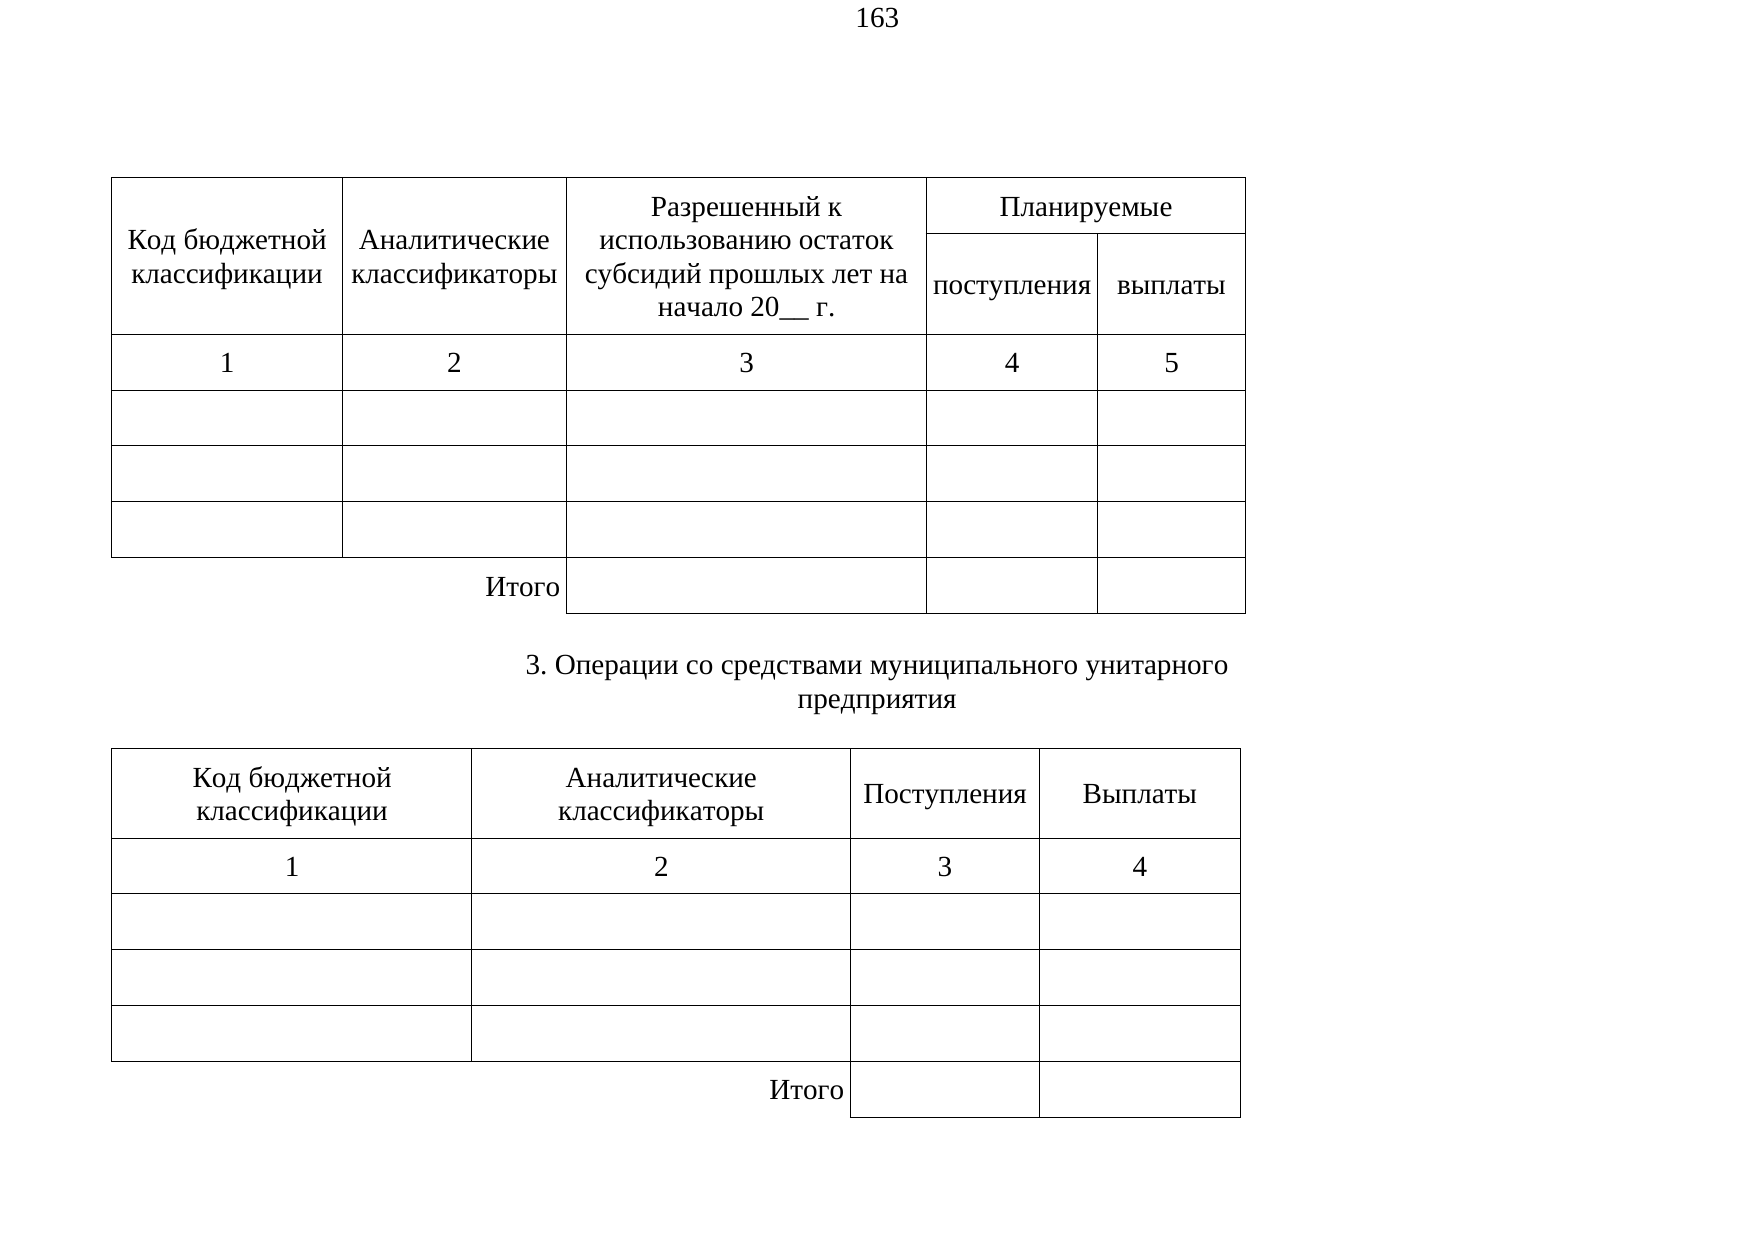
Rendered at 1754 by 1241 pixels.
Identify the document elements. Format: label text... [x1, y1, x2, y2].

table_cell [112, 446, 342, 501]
text предприятия [118, 681, 1636, 714]
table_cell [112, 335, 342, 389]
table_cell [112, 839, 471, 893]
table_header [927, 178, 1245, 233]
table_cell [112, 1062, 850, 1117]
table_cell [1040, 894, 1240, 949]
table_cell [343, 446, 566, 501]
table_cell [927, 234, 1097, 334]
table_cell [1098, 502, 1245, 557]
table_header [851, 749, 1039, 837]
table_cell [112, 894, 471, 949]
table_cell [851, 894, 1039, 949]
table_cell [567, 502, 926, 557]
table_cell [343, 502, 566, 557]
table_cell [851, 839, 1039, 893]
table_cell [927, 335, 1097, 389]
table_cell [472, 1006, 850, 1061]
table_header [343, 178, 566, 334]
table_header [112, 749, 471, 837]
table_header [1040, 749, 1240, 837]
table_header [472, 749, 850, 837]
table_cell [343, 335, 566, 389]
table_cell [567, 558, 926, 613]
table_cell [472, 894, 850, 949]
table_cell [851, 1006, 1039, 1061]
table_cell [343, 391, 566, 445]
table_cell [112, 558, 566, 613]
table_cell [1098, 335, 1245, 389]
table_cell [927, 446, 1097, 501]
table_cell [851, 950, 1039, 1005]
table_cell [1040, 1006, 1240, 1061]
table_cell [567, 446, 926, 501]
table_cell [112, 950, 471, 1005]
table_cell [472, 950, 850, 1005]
text 3. Операции со средствами муниципального унитарного [118, 647, 1636, 681]
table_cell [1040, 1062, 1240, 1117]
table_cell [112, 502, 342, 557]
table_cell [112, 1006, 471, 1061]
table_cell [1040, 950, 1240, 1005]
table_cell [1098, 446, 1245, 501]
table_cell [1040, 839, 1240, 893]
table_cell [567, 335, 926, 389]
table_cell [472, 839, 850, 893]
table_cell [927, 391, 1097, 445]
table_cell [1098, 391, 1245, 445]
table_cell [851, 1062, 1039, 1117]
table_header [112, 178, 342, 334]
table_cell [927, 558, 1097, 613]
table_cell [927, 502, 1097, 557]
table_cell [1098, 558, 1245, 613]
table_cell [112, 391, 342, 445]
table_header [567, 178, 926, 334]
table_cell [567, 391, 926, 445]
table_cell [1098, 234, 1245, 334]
